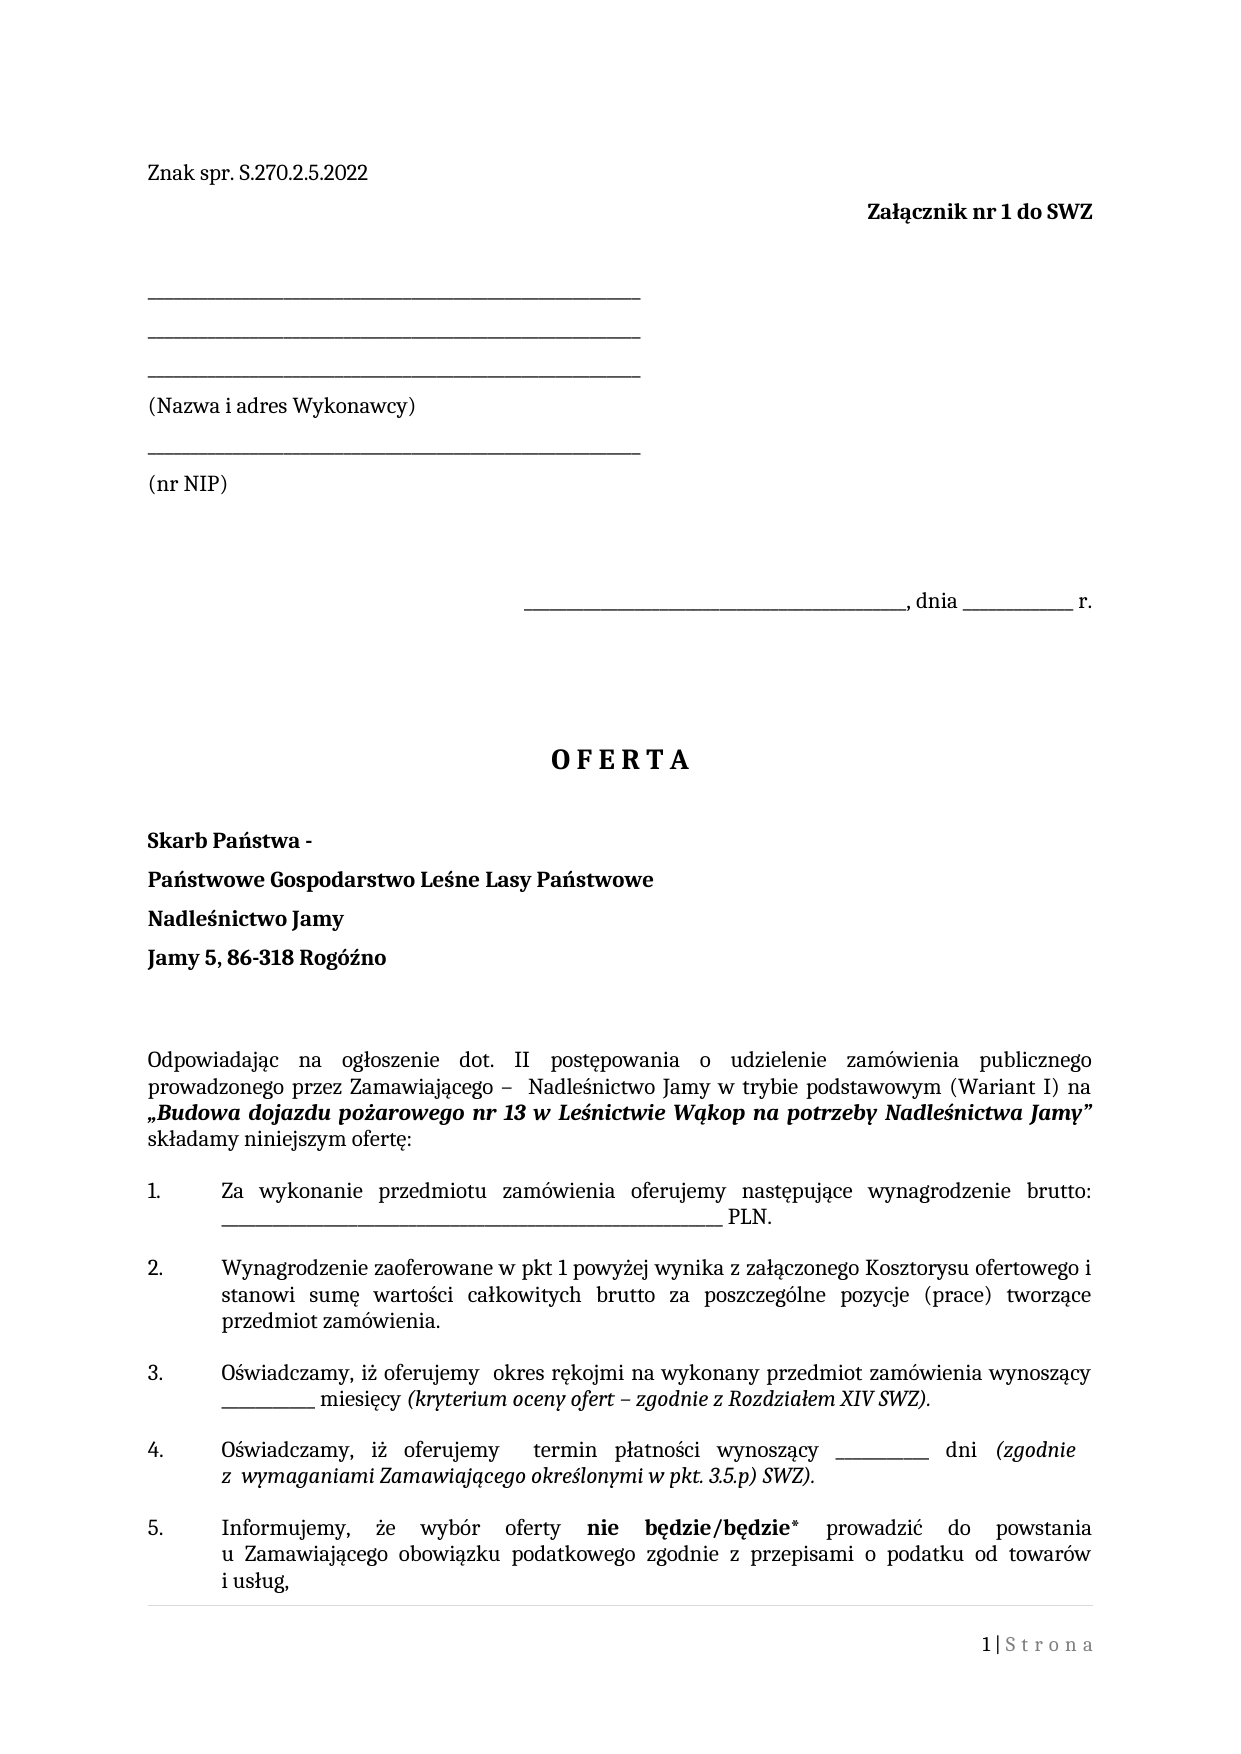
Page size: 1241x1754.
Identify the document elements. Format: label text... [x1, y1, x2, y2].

text O F E R T A [148, 743, 1093, 776]
text Nadleśnictwo Jamy [148, 906, 1093, 932]
text __________________________________________________________ [148, 316, 1093, 342]
text 2. Wynagrodzenie zaoferowane w pkt 1 powyżej wynika z załączonego Kosztorysu ofertowego i stanowi sumę wartości całkowitych brutto za poszczególne pozycje (prace) tworzące przedmiot zamówienia. [148, 1255, 1093, 1334]
text _____________________________________________, dnia _____________ r. [148, 587, 1093, 614]
text 4. Oświadczamy, iż oferujemy termin płatności wynoszący ___________ dni (zgodnie z wymaganiami Zamawiającego określonymi w pkt. 3.5.p) SWZ). [148, 1437, 1093, 1490]
text Państwowe Gospodarstwo Leśne Lasy Państwowe [148, 867, 1093, 893]
text __________________________________________________________ [148, 432, 1093, 458]
text 5. Informujemy, że wybór oferty nie będzie/będzie* prowadzić do powstania u Zamawiającego obowiązku podatkowego zgodnie z przepisami o podatku od towarów i usług, [148, 1515, 1093, 1594]
text 1. Za wykonanie przedmiotu zamówienia oferujemy następujące wynagrodzenie brutto: ___________________________________________________________ PLN. [148, 1177, 1093, 1230]
text (nr NIP) [148, 471, 1093, 497]
text Znak spr. S.270.2.5.2022 [148, 160, 1093, 186]
text Skarb Państwa - [148, 828, 1093, 854]
text (Nazwa i adres Wykonawcy) [148, 393, 1093, 419]
text 3. Oświadczamy, iż oferujemy okres rękojmi na wykonany przedmiot zamówienia wynoszący ___________ miesięcy (kryterium oceny ofert – zgodnie z Rozdziałem XIV SWZ). [148, 1359, 1093, 1412]
text Odpowiadając na ogłoszenie dot. II postępowania o udzielenie zamówienia publicznego prowadzonego przez Zamawiającego – Nadleśnictwo Jamy w trybie podstawowym (Wariant I) na „Budowa dojazdu pożarowego nr 13 w Leśnictwie Wąkop na potrzeby Nadleśnictwa Jamy” składamy niniejszym ofertę: [148, 1047, 1093, 1152]
text __________________________________________________________ [148, 354, 1093, 381]
text __________________________________________________________ [148, 277, 1093, 303]
text Załącznik nr 1 do SWZ [148, 199, 1093, 225]
text Jamy 5, 86-318 Rogóźno [148, 944, 1093, 971]
